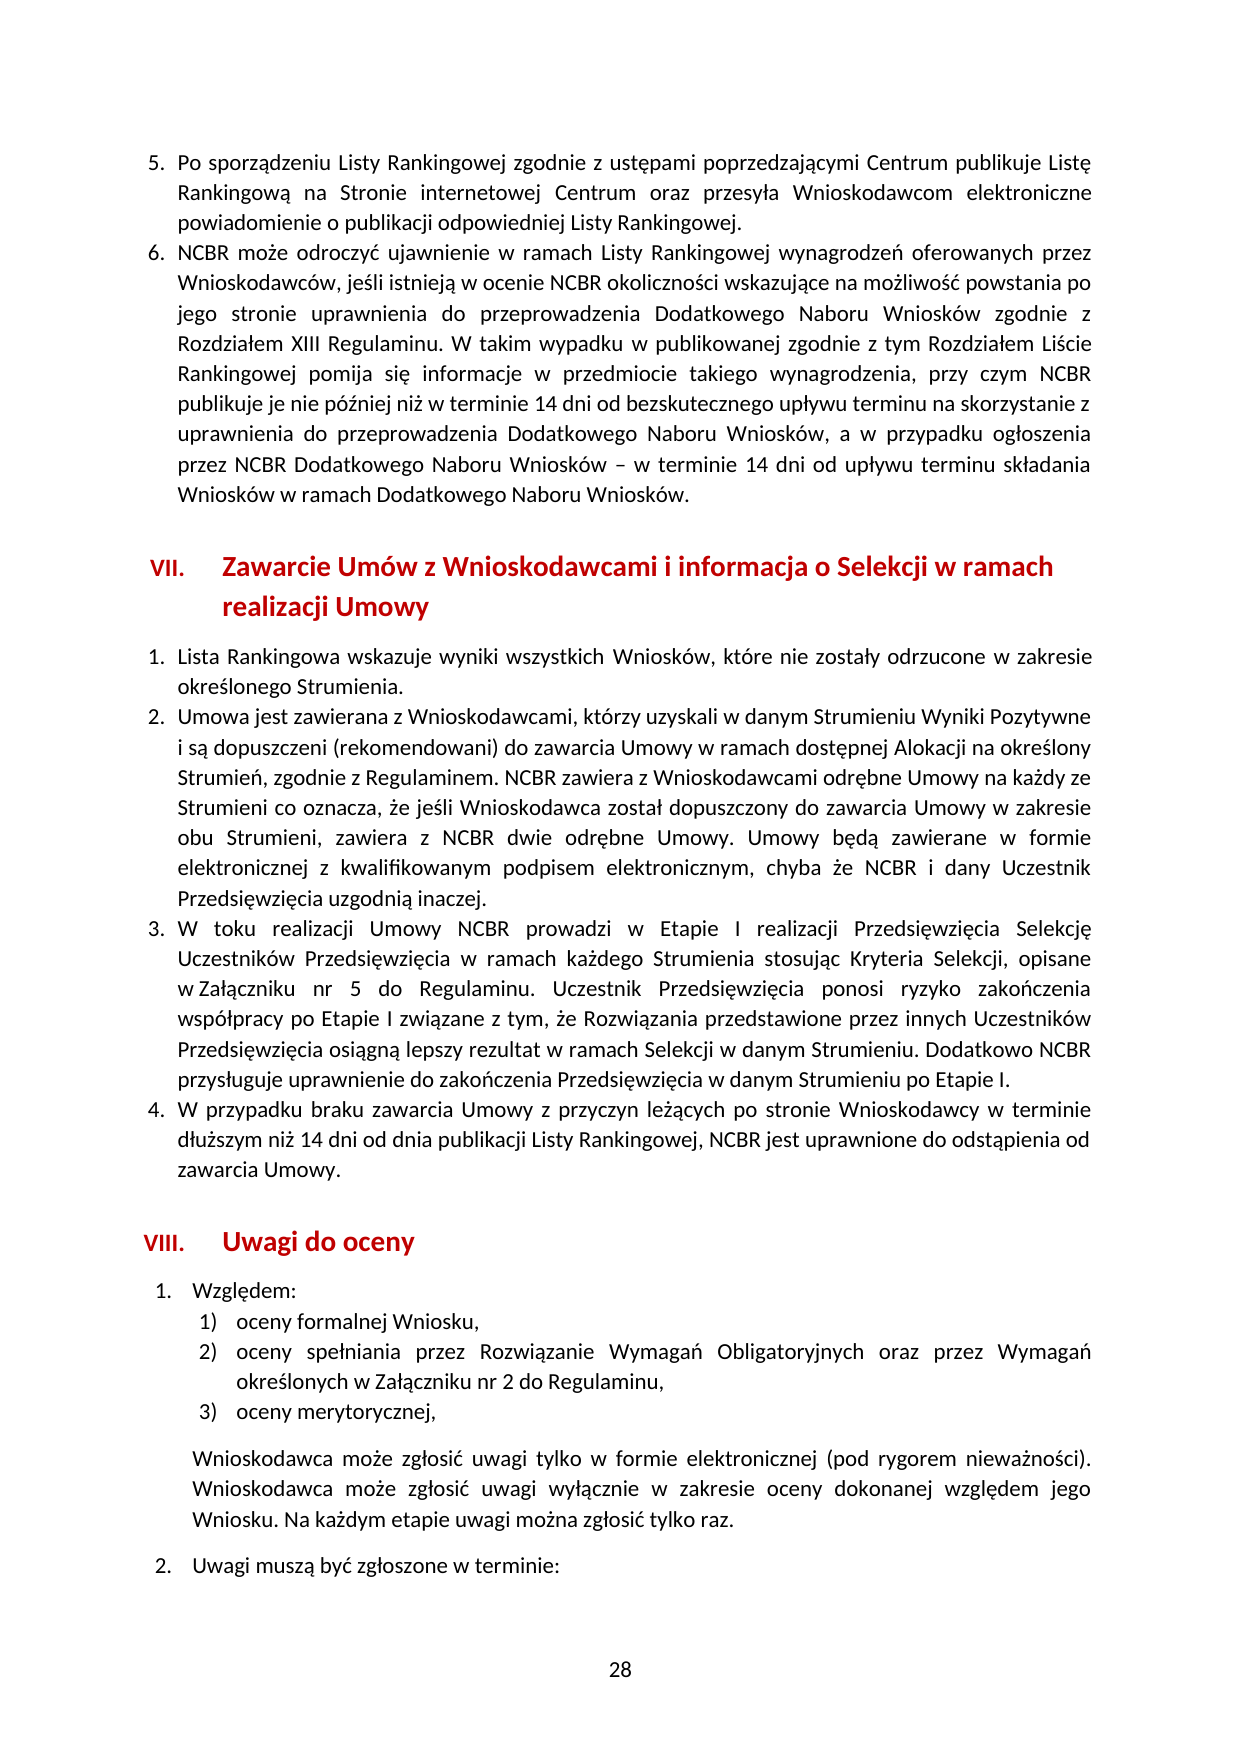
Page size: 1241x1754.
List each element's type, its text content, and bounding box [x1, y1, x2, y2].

list Uwagi muszą być zgłoszone w terminie: [154, 1552, 1093, 1580]
list Względem: [154, 1277, 1093, 1305]
subtitle Uwagi do oceny [185, 1223, 1093, 1259]
list oceny spełniania przez Rozwiązanie Wymagań Obligatoryjnych oraz przez Wymagań określonych w Załączniku nr 2 do Regulaminu, [199, 1337, 1093, 1395]
list W toku realizacji Umowy NCBR prowadzi w Etapie I realizacji Przedsięwzięcia Selekcję Uczestników Przedsięwzięcia w ramach każdego Strumienia stosując Kryteria Selekcji, opisane w Załączniku nr 5 do Regulaminu. Uczestnik Przedsięwzięcia ponosi ryzyko zakończenia współpracy po Etapie I związane z tym, że Rozwiązania przedstawione przez innych Uczestników Przedsięwzięcia osiągną lepszy rezultat w ramach Selekcji w danym Strumieniu. Dodatkowo NCBR przysługuje uprawnienie do zakończenia Przedsięwzięcia w danym Strumieniu po Etapie I. [148, 914, 1093, 1093]
subtitle Zawarcie Umów z Wnioskodawcami i informacja o Selekcji w ramach realizacji Umowy [185, 548, 1093, 624]
list oceny merytorycznej, [199, 1397, 1093, 1426]
list Umowa jest zawierana z Wnioskodawcami, którzy uzyskali w danym Strumieniu Wyniki Pozytywne i są dopuszczeni (rekomendowani) do zawarcia Umowy w ramach dostępnej Alokacji na określony Strumień, zgodnie z Regulaminem. NCBR zawiera z Wnioskodawcami odrębne Umowy na każdy ze Strumieni co oznacza, że jeśli Wnioskodawca został dopuszczony do zawarcia Umowy w zakresie obu Strumieni, zawiera z NCBR dwie odrębne Umowy. Umowy będą zawierane w formie elektronicznej z kwalifikowanym podpisem elektronicznym, chyba że NCBR i dany Uczestnik Przedsięwzięcia uzgodnią inaczej. [148, 702, 1093, 912]
list W przypadku braku zawarcia Umowy z przyczyn leżących po stronie Wnioskodawcy w terminie dłuższym niż 14 dni od dnia publikacji Listy Rankingowej, NCBR jest uprawnione do odstąpienia od zawarcia Umowy. [148, 1095, 1093, 1183]
list NCBR może odroczyć ujawnienie w ramach Listy Rankingowej wynagrodzeń oferowanych przez Wnioskodawców, jeśli istnieją w ocenie NCBR okoliczności wskazujące na możliwość powstania po jego stronie uprawnienia do przeprowadzenia Dodatkowego Naboru Wniosków zgodnie z Rozdziałem XIII Regulaminu. W takim wypadku w publikowanej zgodnie z tym Rozdziałem Liście Rankingowej pomija się informacje w przedmiocie takiego wynagrodzenia, przy czym NCBR publikuje je nie później niż w terminie 14 dni od bezskutecznego upływu terminu na skorzystanie z uprawnienia do przeprowadzenia Dodatkowego Naboru Wniosków, a w przypadku ogłoszenia przez NCBR Dodatkowego Naboru Wniosków – w terminie 14 dni od upływu terminu składania Wniosków w ramach Dodatkowego Naboru Wniosków. [148, 238, 1093, 508]
list Po sporządzeniu Listy Rankingowej zgodnie z ustępami poprzedzającymi Centrum publikuje Listę Rankingową na Stronie internetowej Centrum oraz przesyła Wnioskodawcom elektroniczne powiadomienie o publikacji odpowiedniej Listy Rankingowej. [148, 148, 1093, 236]
text Wnioskodawca może zgłosić uwagi tylko w formie elektronicznej (pod rygorem nieważności). Wnioskodawca może zgłosić uwagi wyłącznie w zakresie oceny dokonanej względem jego Wniosku. Na każdym etapie uwagi można zgłosić tylko raz. [192, 1444, 1093, 1533]
list oceny formalnej Wniosku, [199, 1307, 1093, 1335]
list Lista Rankingowa wskazuje wyniki wszystkich Wniosków, które nie zostały odrzucone w zakresie określonego Strumienia. [148, 642, 1093, 700]
